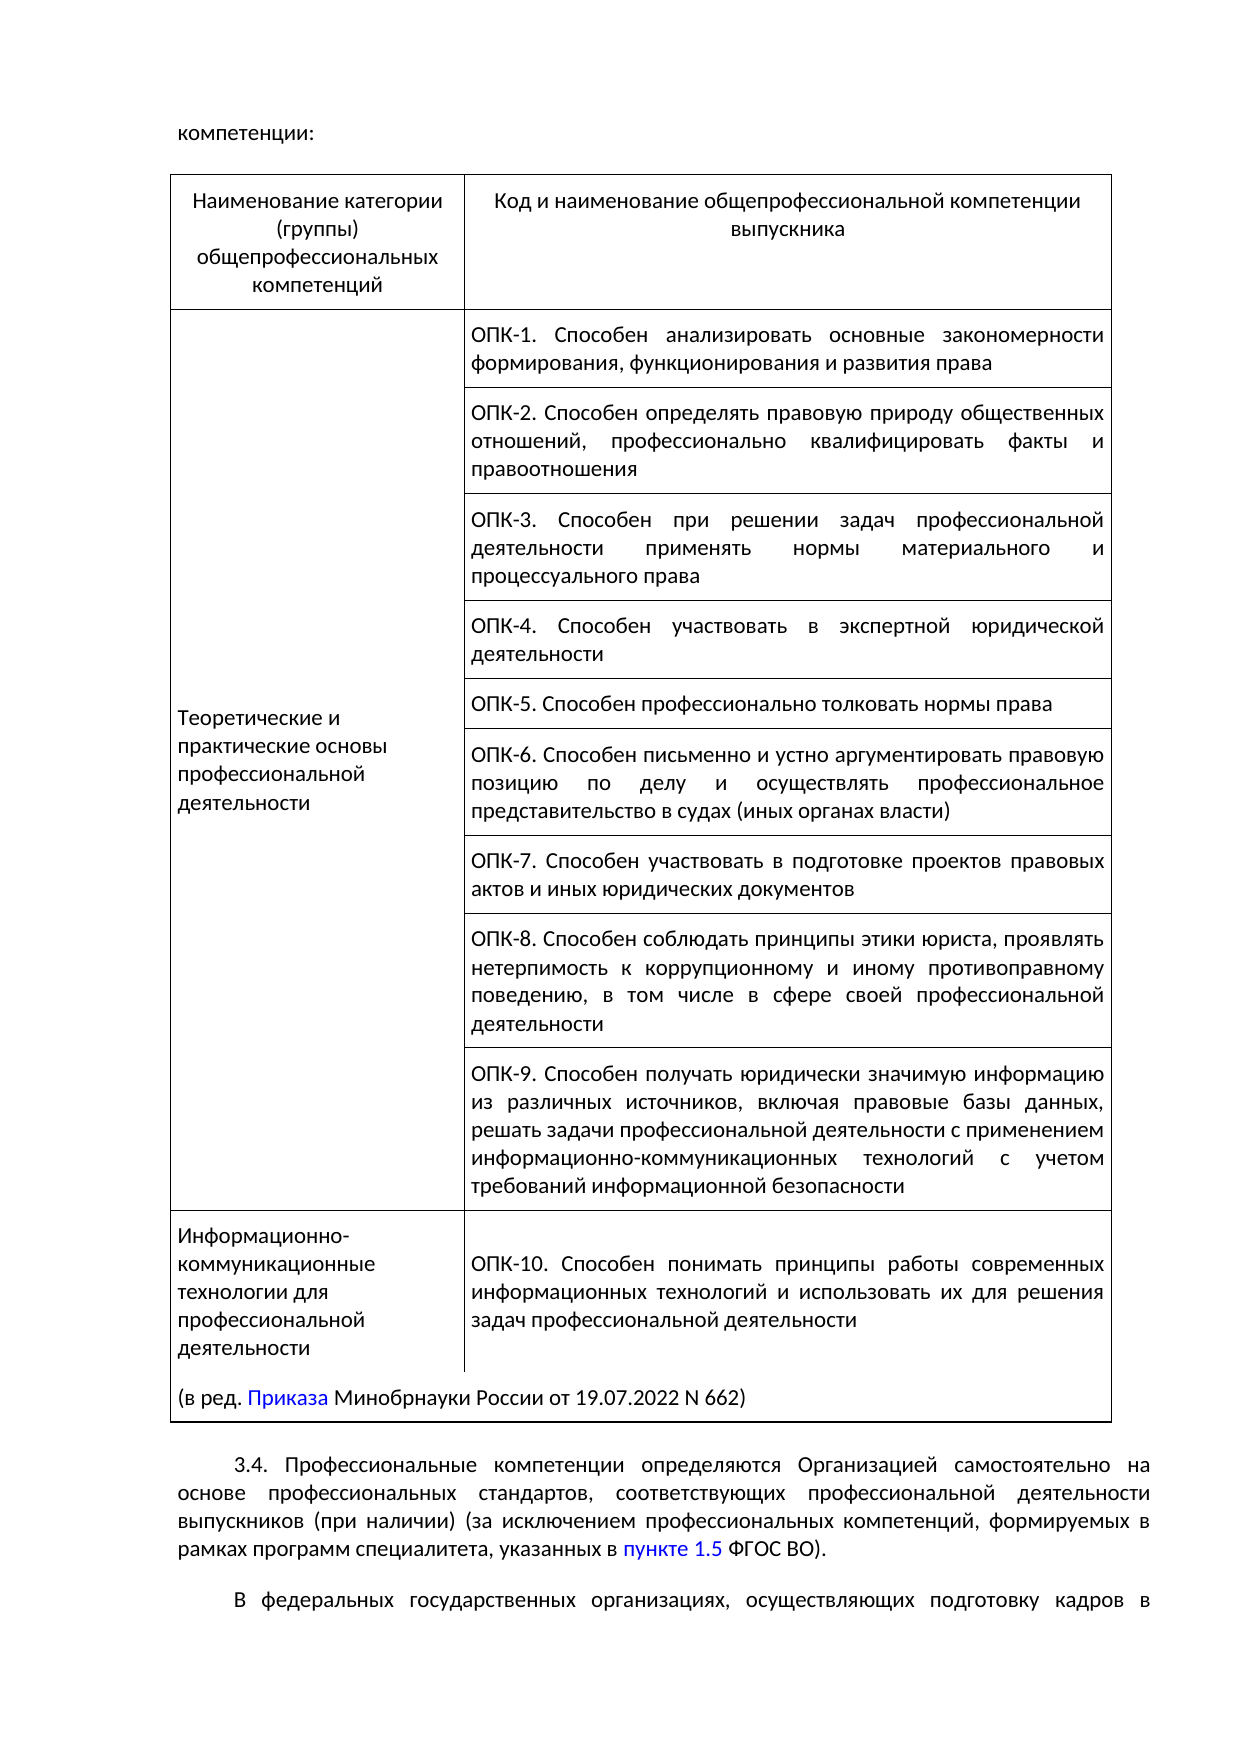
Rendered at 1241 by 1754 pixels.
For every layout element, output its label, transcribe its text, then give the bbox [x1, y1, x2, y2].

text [177, 118, 1152, 146]
table_cell ОПК-9. Способен получать юридически значимую информацию из различных источников, включая правовые базы данных, решать задачи профессиональной деятельности с применением информационно-коммуникационных технологий с учетом требований информационной безопасности [465, 1048, 1111, 1210]
table_cell ОПК-5. Способен профессионально толковать нормы права [465, 679, 1111, 728]
table_cell ОПК-3. Способен при решении задач профессиональной деятельности применять нормы материального и процессуального права [465, 494, 1111, 599]
table_cell ОПК-4. Способен участвовать в экспертной юридической деятельности [465, 601, 1111, 678]
table_cell ОПК-1. Способен анализировать основные закономерности формирования, функционирования и развития права [465, 310, 1111, 387]
table_header Код и наименование общепрофессиональной компетенции выпускника [465, 175, 1111, 308]
table_cell ОПК-7. Способен участвовать в подготовке проектов правовых актов и иных юридических документов [465, 836, 1111, 913]
table_header Наименование категории (группы) общепрофессиональных компетенций [171, 175, 464, 308]
table_cell ОПК-6. Способен письменно и устно аргументировать правовую позицию по делу и осуществлять профессиональное представительство в судах (иных органах власти) [465, 729, 1111, 834]
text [177, 1585, 1152, 1613]
table_cell Информационно-коммуникационные технологии для профессиональной деятельности [171, 1211, 464, 1372]
table_cell ОПК-2. Способен определять правовую природу общественных отношений, профессионально квалифицировать факты и правоотношения [465, 388, 1111, 493]
table_cell Теоретические и практические основы профессиональной деятельности [171, 310, 464, 1210]
table_cell ОПК-10. Способен понимать принципы работы современных информационных технологий и использовать их для решения задач профессиональной деятельности [465, 1211, 1111, 1372]
table_cell ОПК-8. Способен соблюдать принципы этики юриста, проявлять нетерпимость к коррупционному и иному противоправному поведению, в том числе в сфере своей профессиональной деятельности [465, 914, 1111, 1047]
table_cell (в ред. Приказа Минобрнауки России от 19.07.2022 N 662) [171, 1372, 1111, 1421]
text 3.4. Профессиональные компетенции определяются Организацией самостоятельно на основе профессиональных стандартов, соответствующих профессиональной деятельности выпускников (при наличии) (за исключением профессиональных компетенций, формируемых в рамках программ специалитета, указанных в пункте 1.5 ФГОС ВО). [177, 1450, 1152, 1562]
